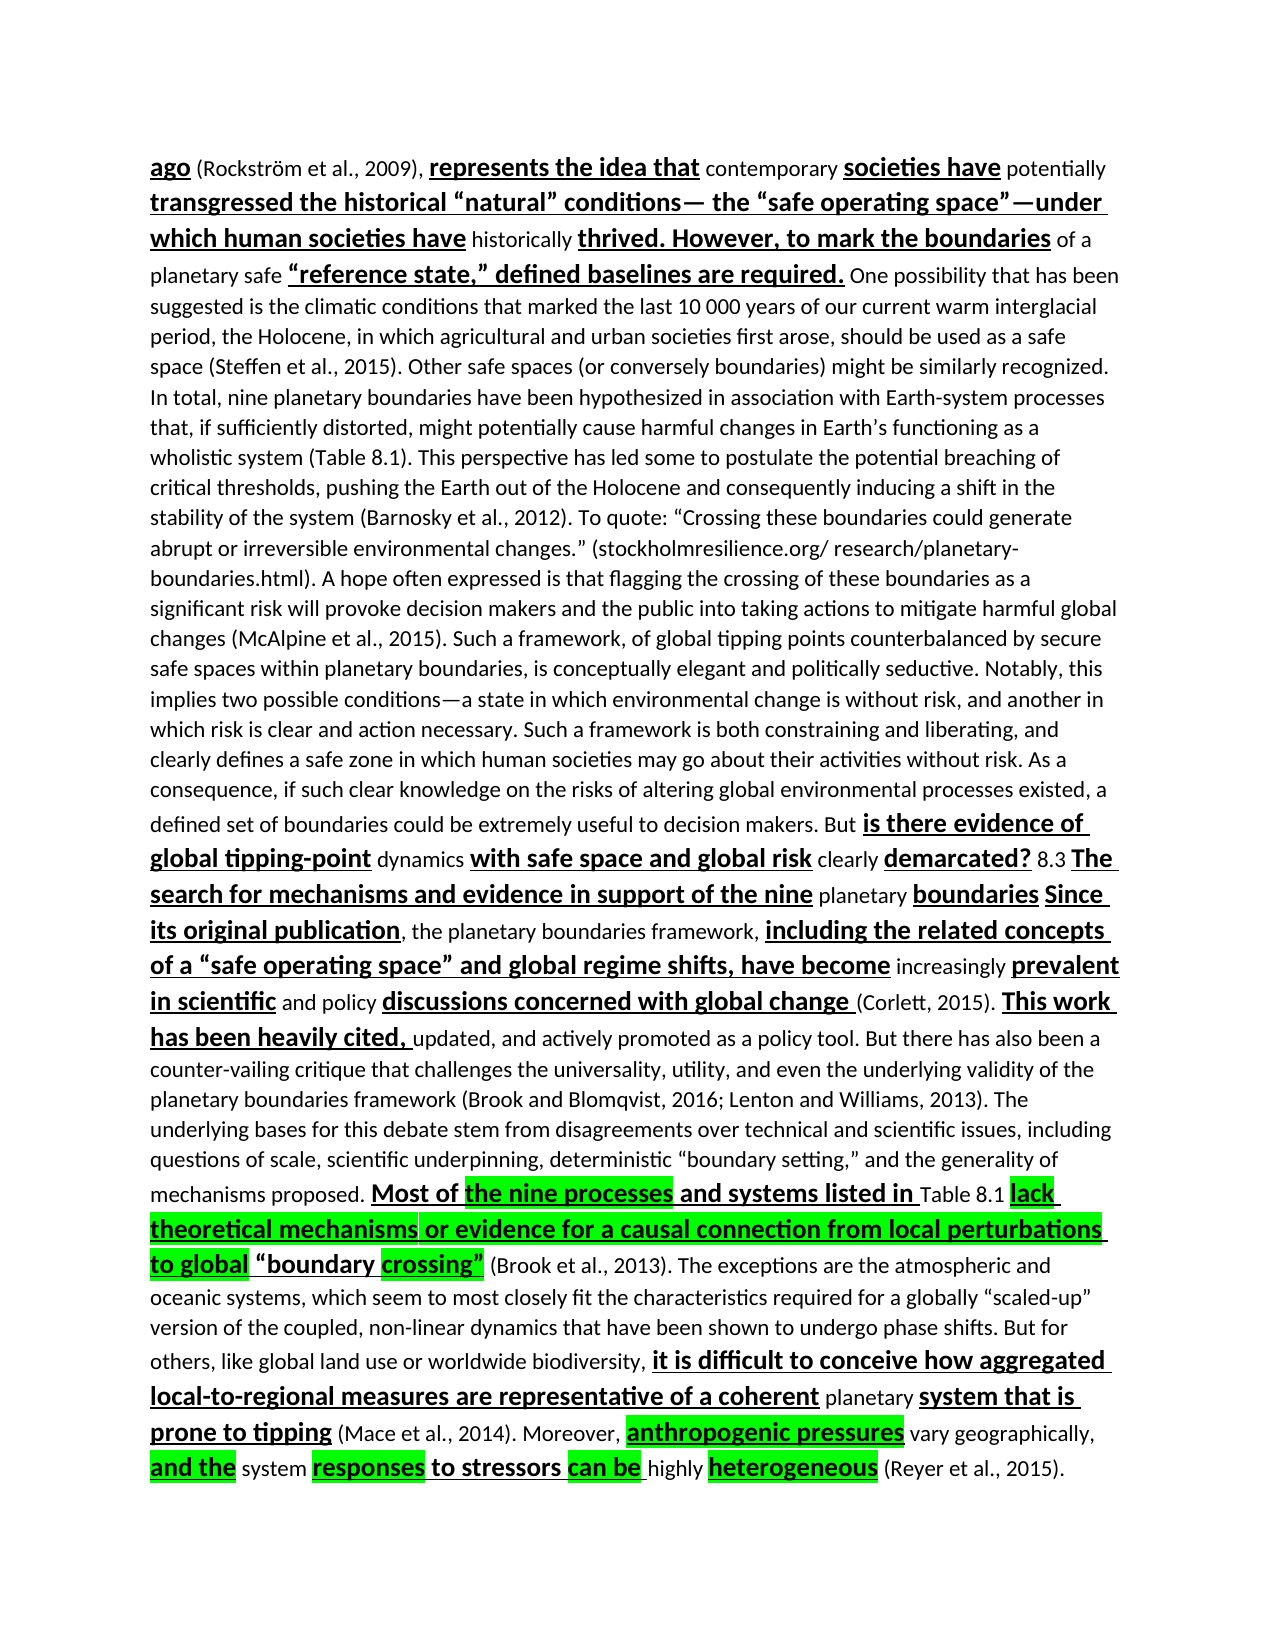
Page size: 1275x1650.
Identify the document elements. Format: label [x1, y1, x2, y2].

text [150, 150, 1125, 1483]
